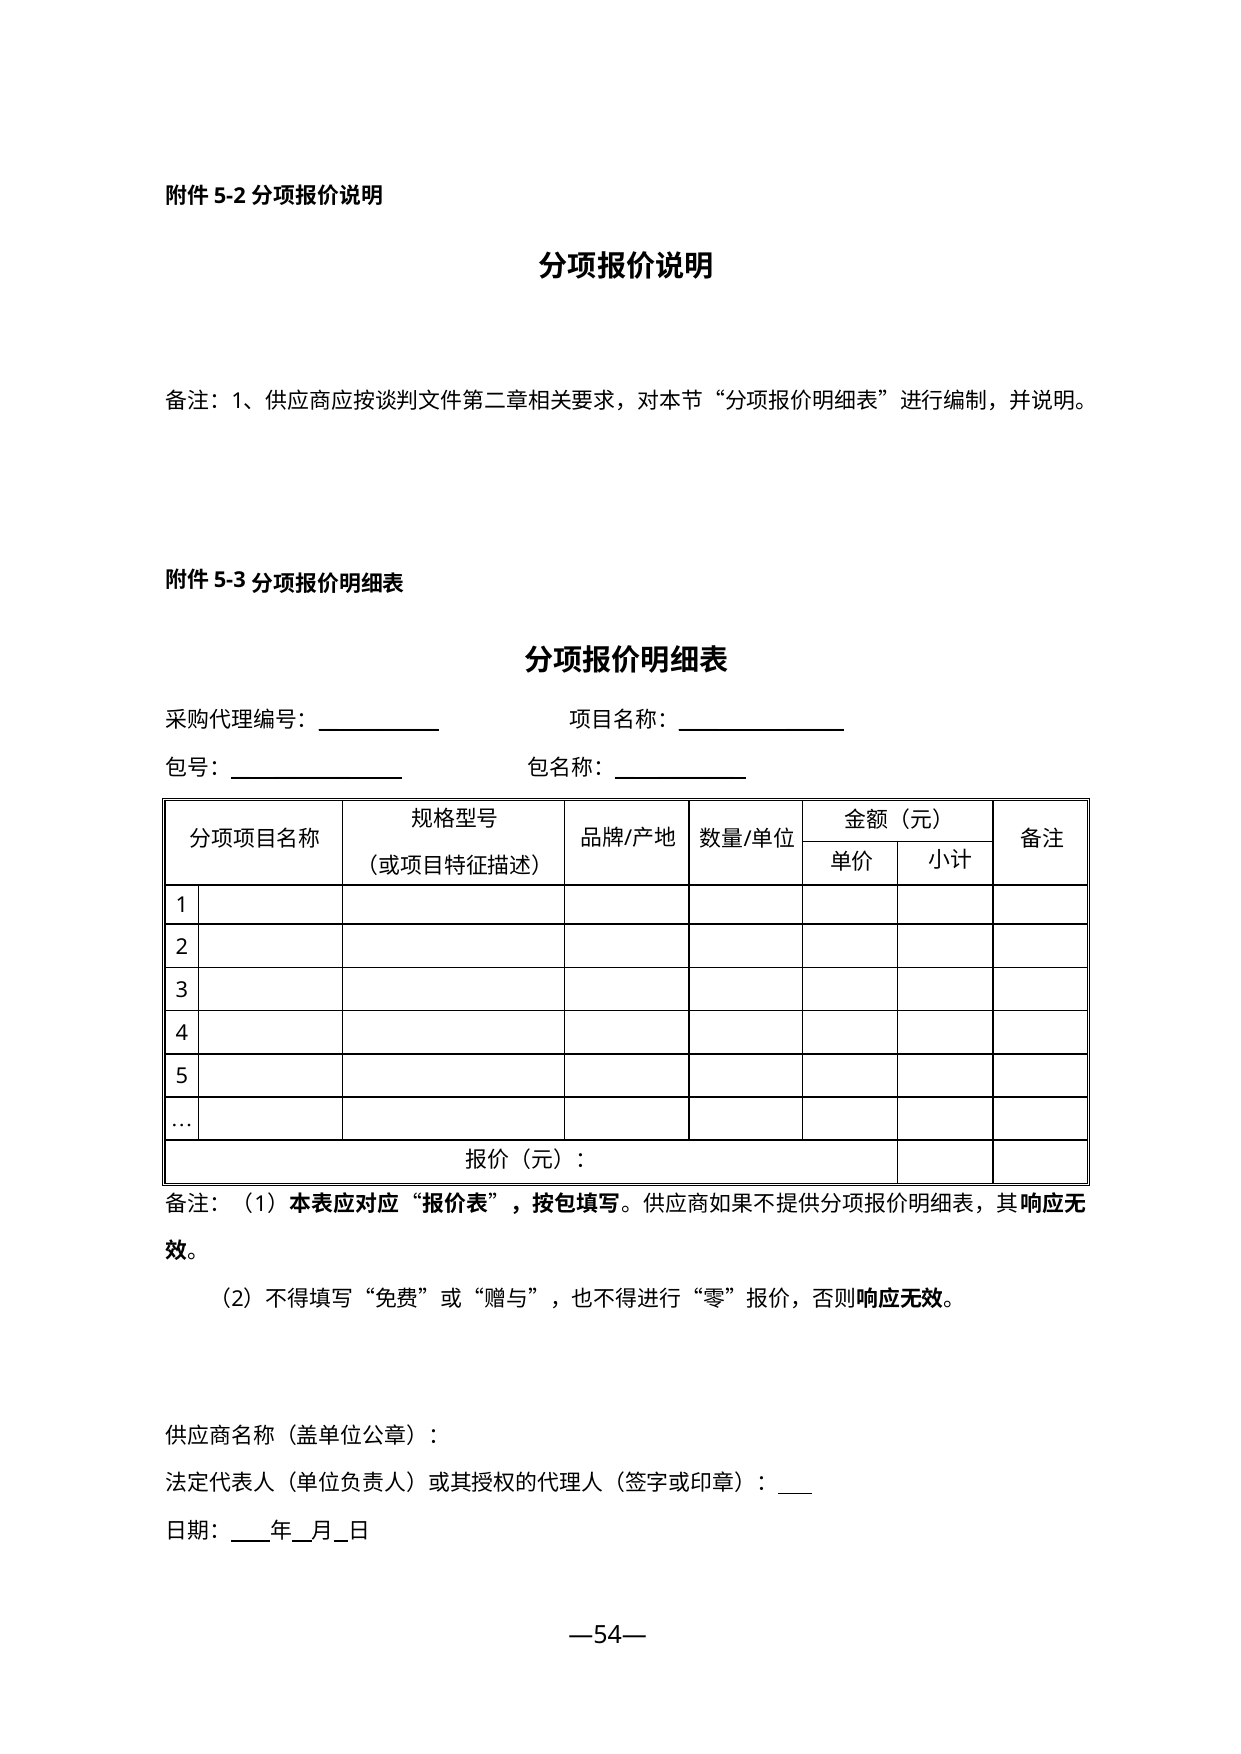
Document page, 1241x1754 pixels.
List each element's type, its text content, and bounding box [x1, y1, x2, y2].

text 采购代理编号：__ ________ 项目名称：____ ______ [165, 702, 1087, 734]
table_header 规格型号 （或项目特征描述） [343, 801, 564, 884]
table_header 品牌/产地 [565, 801, 688, 884]
table_cell [199, 886, 342, 923]
table_cell 小计 [898, 842, 992, 884]
table_cell [565, 1098, 688, 1139]
table_cell [994, 1141, 1087, 1183]
text 备注：1、供应商应按谈判文件第二章相关要求，对本节“分项报价明细表”进行编制，并说明。 [165, 383, 1087, 414]
table_cell [898, 886, 992, 923]
table_cell 3 [166, 968, 198, 1010]
text 分项报价说明 [165, 242, 1087, 284]
table_cell … [166, 1098, 198, 1139]
table_header 金额（元） [803, 801, 992, 841]
table_cell [803, 968, 897, 1010]
table_cell [898, 968, 992, 1010]
table_header 分项项目名称 [166, 801, 342, 884]
table_cell [343, 1098, 564, 1139]
table_cell [690, 968, 802, 1010]
table_cell [690, 886, 802, 923]
table_cell 报价（元）： [166, 1141, 897, 1183]
table_cell [565, 968, 688, 1010]
table_cell [803, 1055, 897, 1096]
table_cell [199, 1055, 342, 1096]
table_header 数量/单位 [690, 801, 802, 884]
table_cell [343, 1011, 564, 1053]
table_cell [565, 886, 688, 923]
table_cell 5 [166, 1055, 198, 1096]
table_cell [994, 886, 1087, 923]
subtitle 附件5-3 分项报价明细表 [165, 562, 1087, 598]
table_cell [994, 1011, 1087, 1053]
table_cell [565, 925, 688, 966]
table_cell [343, 886, 564, 923]
table_cell [565, 1011, 688, 1053]
table_cell [898, 1011, 992, 1053]
table_cell [343, 968, 564, 1010]
text 法定代表人（单位负责人）或其授权的代理人（签字或印章）： [165, 1465, 1087, 1497]
table_cell [898, 1055, 992, 1096]
table_header 备注 [994, 801, 1087, 884]
table_cell [690, 1055, 802, 1096]
table_cell 单价 [803, 842, 897, 884]
table_cell 4 [166, 1011, 198, 1053]
table_cell [994, 968, 1087, 1010]
table_cell [565, 1055, 688, 1096]
table_cell [199, 1098, 342, 1139]
table_cell [199, 1011, 342, 1053]
text （2）不得填写“免费”或“赠与”，也不得进行“零”报价，否则响应无效。 [165, 1281, 1087, 1313]
table_cell [199, 925, 342, 966]
table_cell [803, 886, 897, 923]
table_cell [994, 925, 1087, 966]
table_cell [690, 1098, 802, 1139]
table_cell [803, 925, 897, 966]
table_cell [994, 1055, 1087, 1096]
table_cell 2 [166, 925, 198, 966]
table_cell [898, 1098, 992, 1139]
text 供应商名称（盖单位公章）： [165, 1418, 1087, 1449]
text 分项报价明细表 [165, 632, 1087, 679]
subtitle 附件5-2 分项报价说明 [165, 178, 1087, 210]
table_cell [994, 1098, 1087, 1139]
text 包号：__ ________ 包名称：__ ________ [165, 750, 1087, 782]
table_cell [343, 925, 564, 966]
table_cell 1 [166, 886, 198, 923]
table_cell [898, 1141, 992, 1183]
table_cell [898, 925, 992, 966]
text 日期： 年 月 日 [165, 1513, 1087, 1544]
table_cell [803, 1011, 897, 1053]
table_cell [803, 1098, 897, 1139]
table_cell [343, 1055, 564, 1096]
text 备注：（1）本表应对应“报价表”，按包填写。供应商如果不提供分项报价明细表，其响应无效。 [165, 1186, 1087, 1265]
table_cell [690, 925, 802, 966]
table_cell [690, 1011, 802, 1053]
table_cell [199, 968, 342, 1010]
